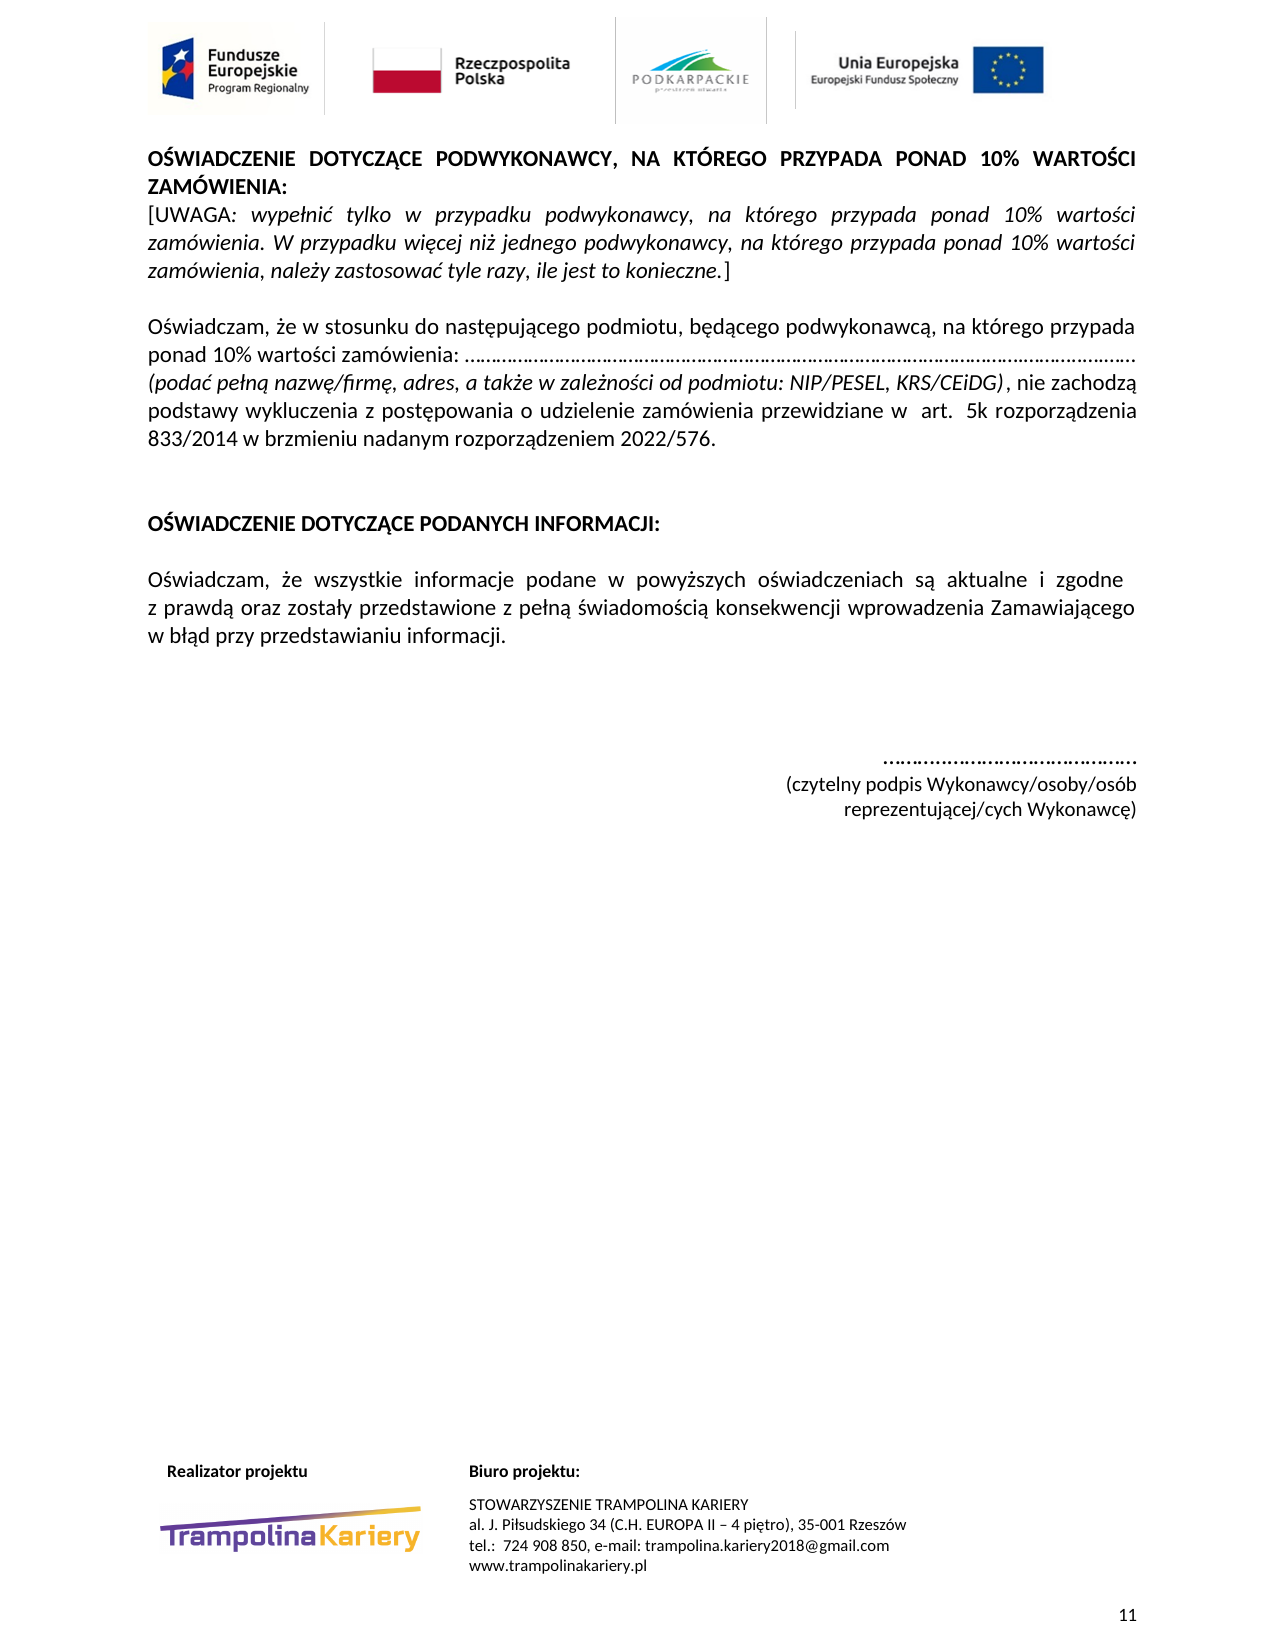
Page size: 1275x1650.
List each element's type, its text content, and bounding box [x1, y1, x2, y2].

text Oświadczam, że wszystkie informacje podane w powyższych oświadczeniach są aktualne i zgodne z prawdą oraz zostały przedstawione z pełną świadomością konsekwencji wprowadzenia Zamawiającego w błąd przy przedstawianiu informacji. [148, 565, 1137, 649]
text ………..…………………………… [148, 740, 1137, 771]
text reprezentującej/cych Wykonawcę) [148, 796, 1137, 822]
text Oświadczam, że w stosunku do następującego podmiotu, będącego podwykonawcą, na którego przypada ponad 10% wartości zamówienia: …………………………………………………………………………………………….………..….…… (podać pełną nazwę/firmę, adres, a także w zależności od podmiotu: NIP/PESEL, KRS/CEiDG), nie zachodzą podstawy wykluczenia z postępowania o udzielenie zamówienia przewidziane w art. 5k rozporządzenia 833/2014 w brzmieniu nadanym rozporządzeniem 2022/576. [148, 312, 1137, 453]
text OŚWIADCZENIE DOTYCZĄCE PODWYKONAWCY, NA KTÓREGO PRZYPADA PONAD 10% WARTOŚCI ZAMÓWIENIA: [148, 144, 1137, 200]
text [UWAGA: wypełnić tylko w przypadku podwykonawcy, na którego przypada ponad 10% wartości zamówienia. W przypadku więcej niż jednego podwykonawcy, na którego przypada ponad 10% wartości zamówienia, należy zastosować tyle razy, ile jest to konieczne.] [148, 200, 1137, 284]
picture [147, 17, 1059, 124]
text OŚWIADCZENIE DOTYCZĄCE PODANYCH INFORMACJI: [148, 509, 1137, 537]
picture [158, 1503, 423, 1554]
text (czytelny podpis Wykonawcy/osoby/osób [148, 771, 1137, 796]
